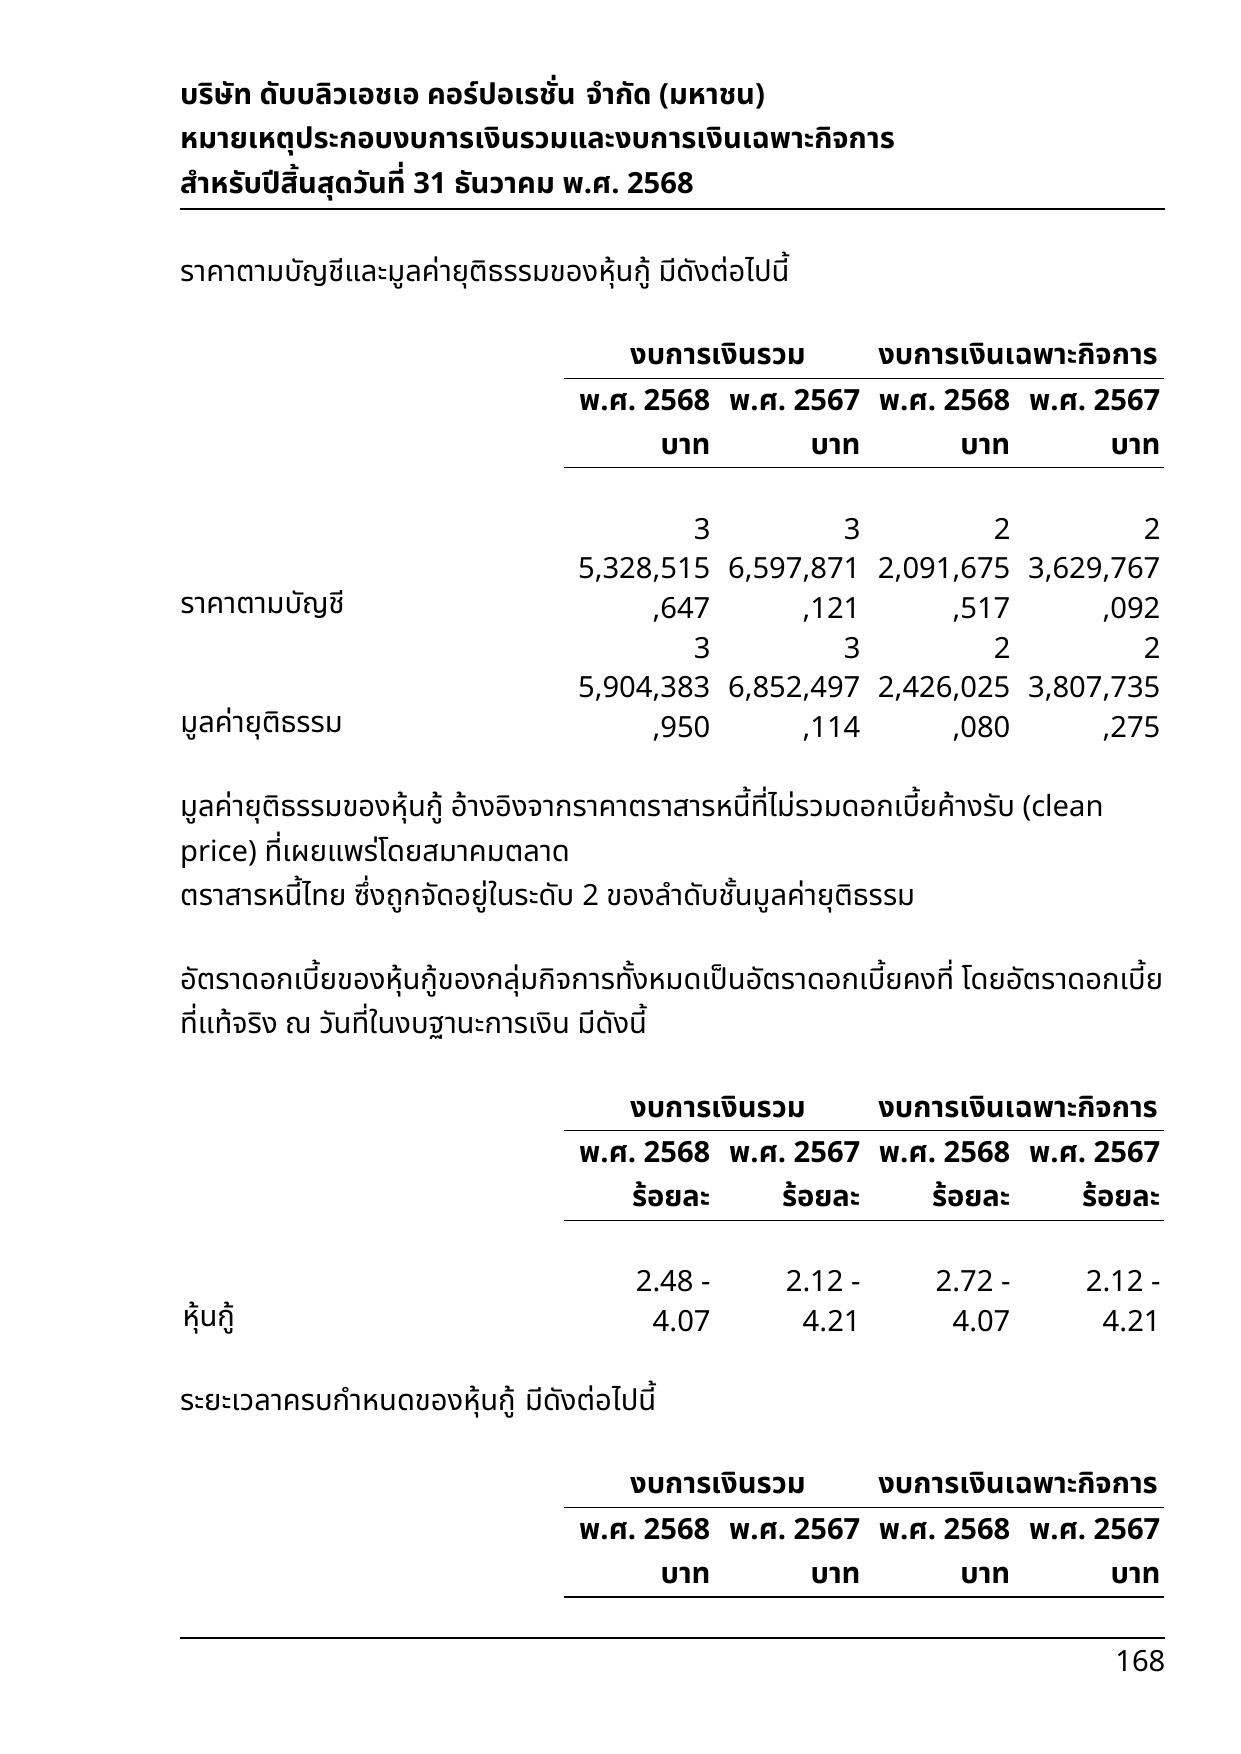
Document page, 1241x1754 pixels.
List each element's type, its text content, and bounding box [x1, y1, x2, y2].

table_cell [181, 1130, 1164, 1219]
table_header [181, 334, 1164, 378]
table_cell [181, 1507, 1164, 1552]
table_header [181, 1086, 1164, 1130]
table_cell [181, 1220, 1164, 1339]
text อัตราดอกเบี้ยของหุ้นกู้ของกลุ่มกิจการทั้งหมดเป็นอัตราดอกเบี้ยคงที่ โดยอัตราดอกเบี้ยที่แท้จริง ณ วันที่ในงบฐานะการเงิน มีดังนี้ [180, 958, 1165, 1046]
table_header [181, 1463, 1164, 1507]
text ราคาตามบัญชีและมูลค่ายุติธรรมของหุ้นกู้ มีดังต่อไปนี้ [180, 250, 1165, 294]
text มูลค่ายุติธรรมของหุ้นกู้ อ้างอิงจากราคาตราสารหนี้ที่ไม่รวมดอกเบี้ยค้างรับ (clean price) ที่เผยแพร่โดยสมาคมตลาด ตราสารหนี้ไทย ซึ่งถูกจัดอยู่ในระดับ 2 ของลำดับชั้นมูลค่ายุติธรรม [180, 786, 1165, 918]
text ระยะเวลาครบกำหนดของหุ้นกู้ มีดังต่อไปนี้ [180, 1379, 1165, 1423]
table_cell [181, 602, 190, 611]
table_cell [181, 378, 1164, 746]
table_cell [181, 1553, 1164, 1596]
